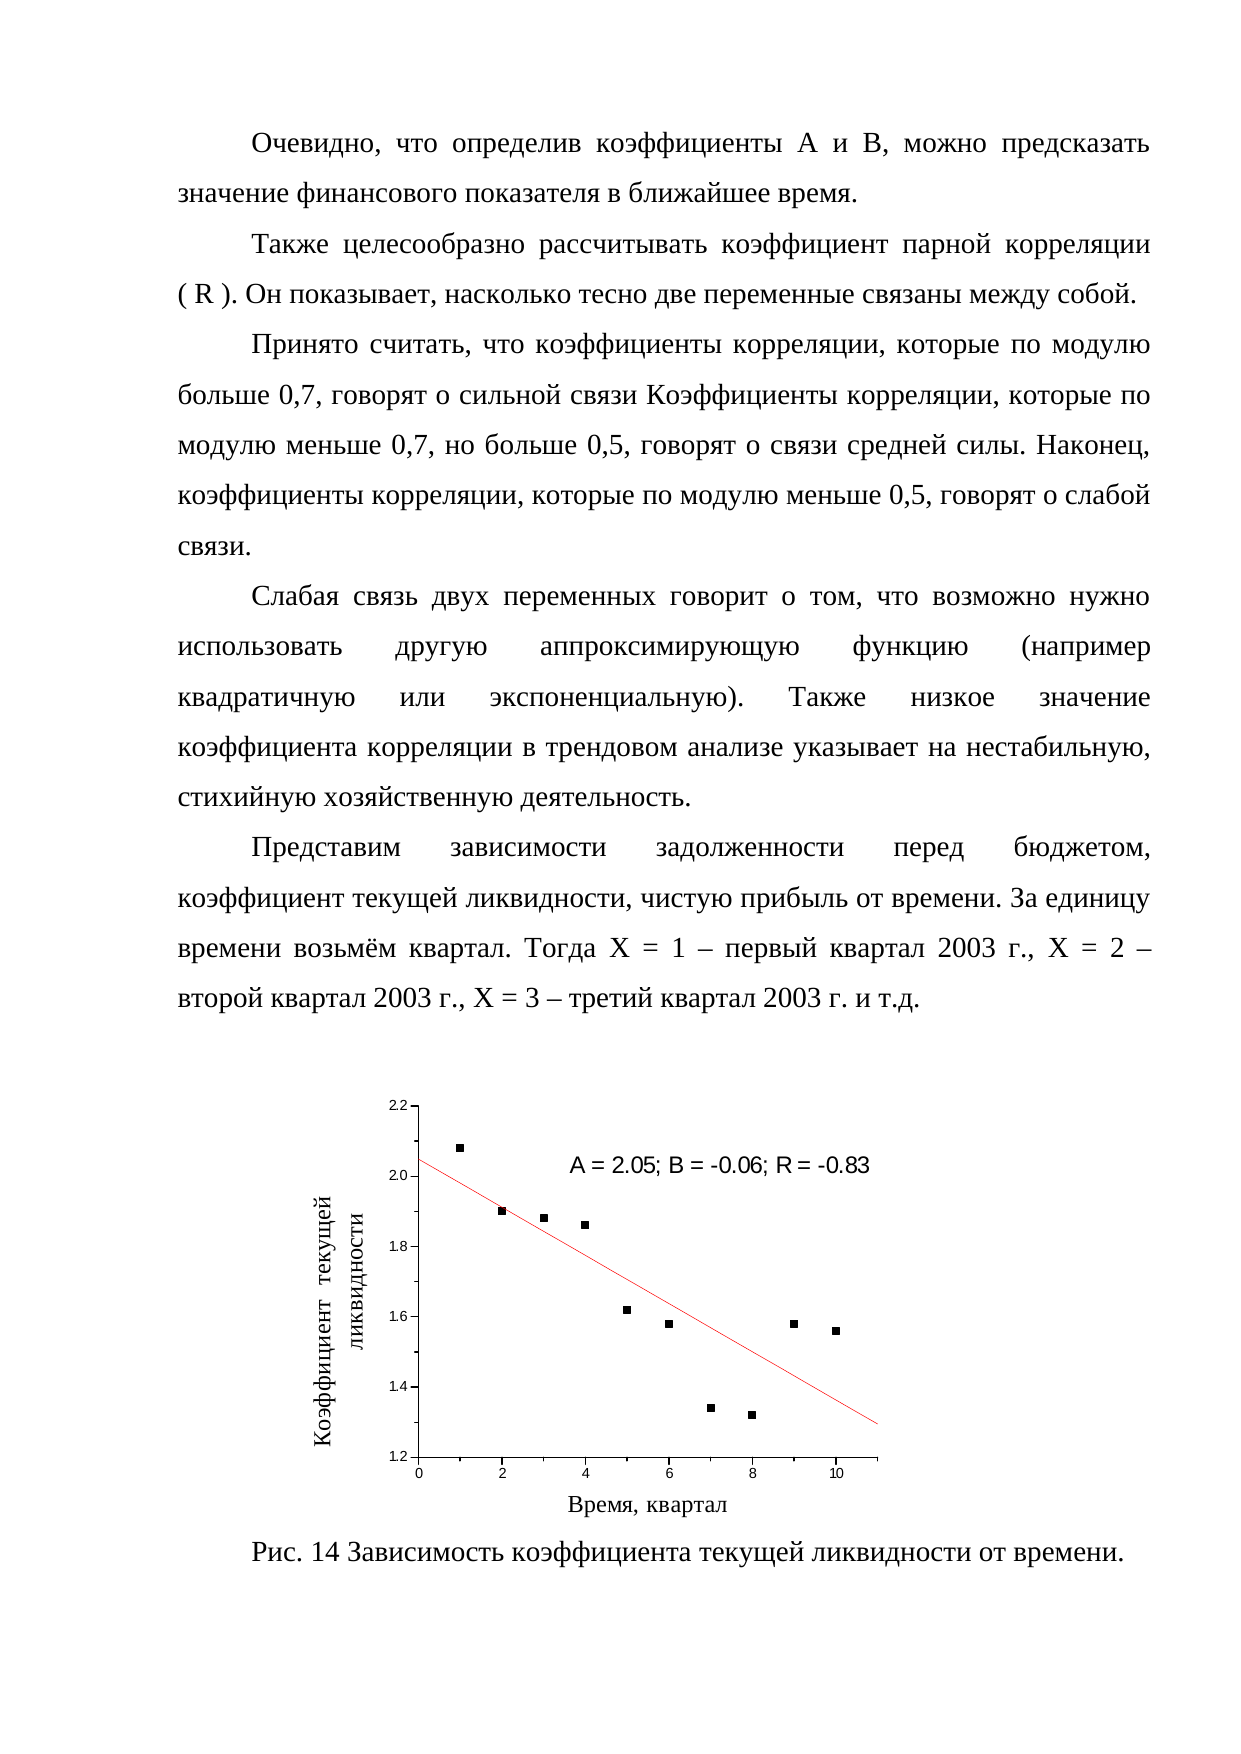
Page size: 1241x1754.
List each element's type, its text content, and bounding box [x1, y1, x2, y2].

text Также целесообразно рассчитывать коэффициент парной корреляции ( R ). Он показывает, насколько тесно две переменные связаны между собой. [177, 226, 1152, 310]
text Представим зависимости задолженности перед бюджетом, коэффициент текущей ликвидности, чистую прибыль от времени. За единицу времени возьмём квартал. Тогда X = 1 – первый квартал 2003 г., X = 2 – второй квартал 2003 г., X = 3 – третий квартал 2003 г. и т.д. [177, 829, 1152, 1014]
text Рис. 14 Зависимость коэффициента текущей ликвидности от времени. [177, 1534, 1152, 1567]
text Принято считать, что коэффициенты корреляции, которые по модулю больше 0,7, говорят о сильной связи Коэффициенты корреляции, которые по модулю меньше 0,7, но больше 0,5, говорят о связи средней силы. Наконец, коэффициенты корреляции, которые по модулю меньше 0,5, говорят о слабой связи. [177, 326, 1152, 561]
text Очевидно, что определив коэффициенты А и В, можно предсказать значение финансового показателя в ближайшее время. [177, 125, 1152, 209]
text Слабая связь двух переменных говорит о том, что возможно нужно использовать другую аппроксимирующую функцию (например квадратичную или экспоненциальную). Также низкое значение коэффициента корреляции в трендовом анализе указывает на нестабильную, стихийную хозяйственную деятельность. [177, 578, 1152, 813]
